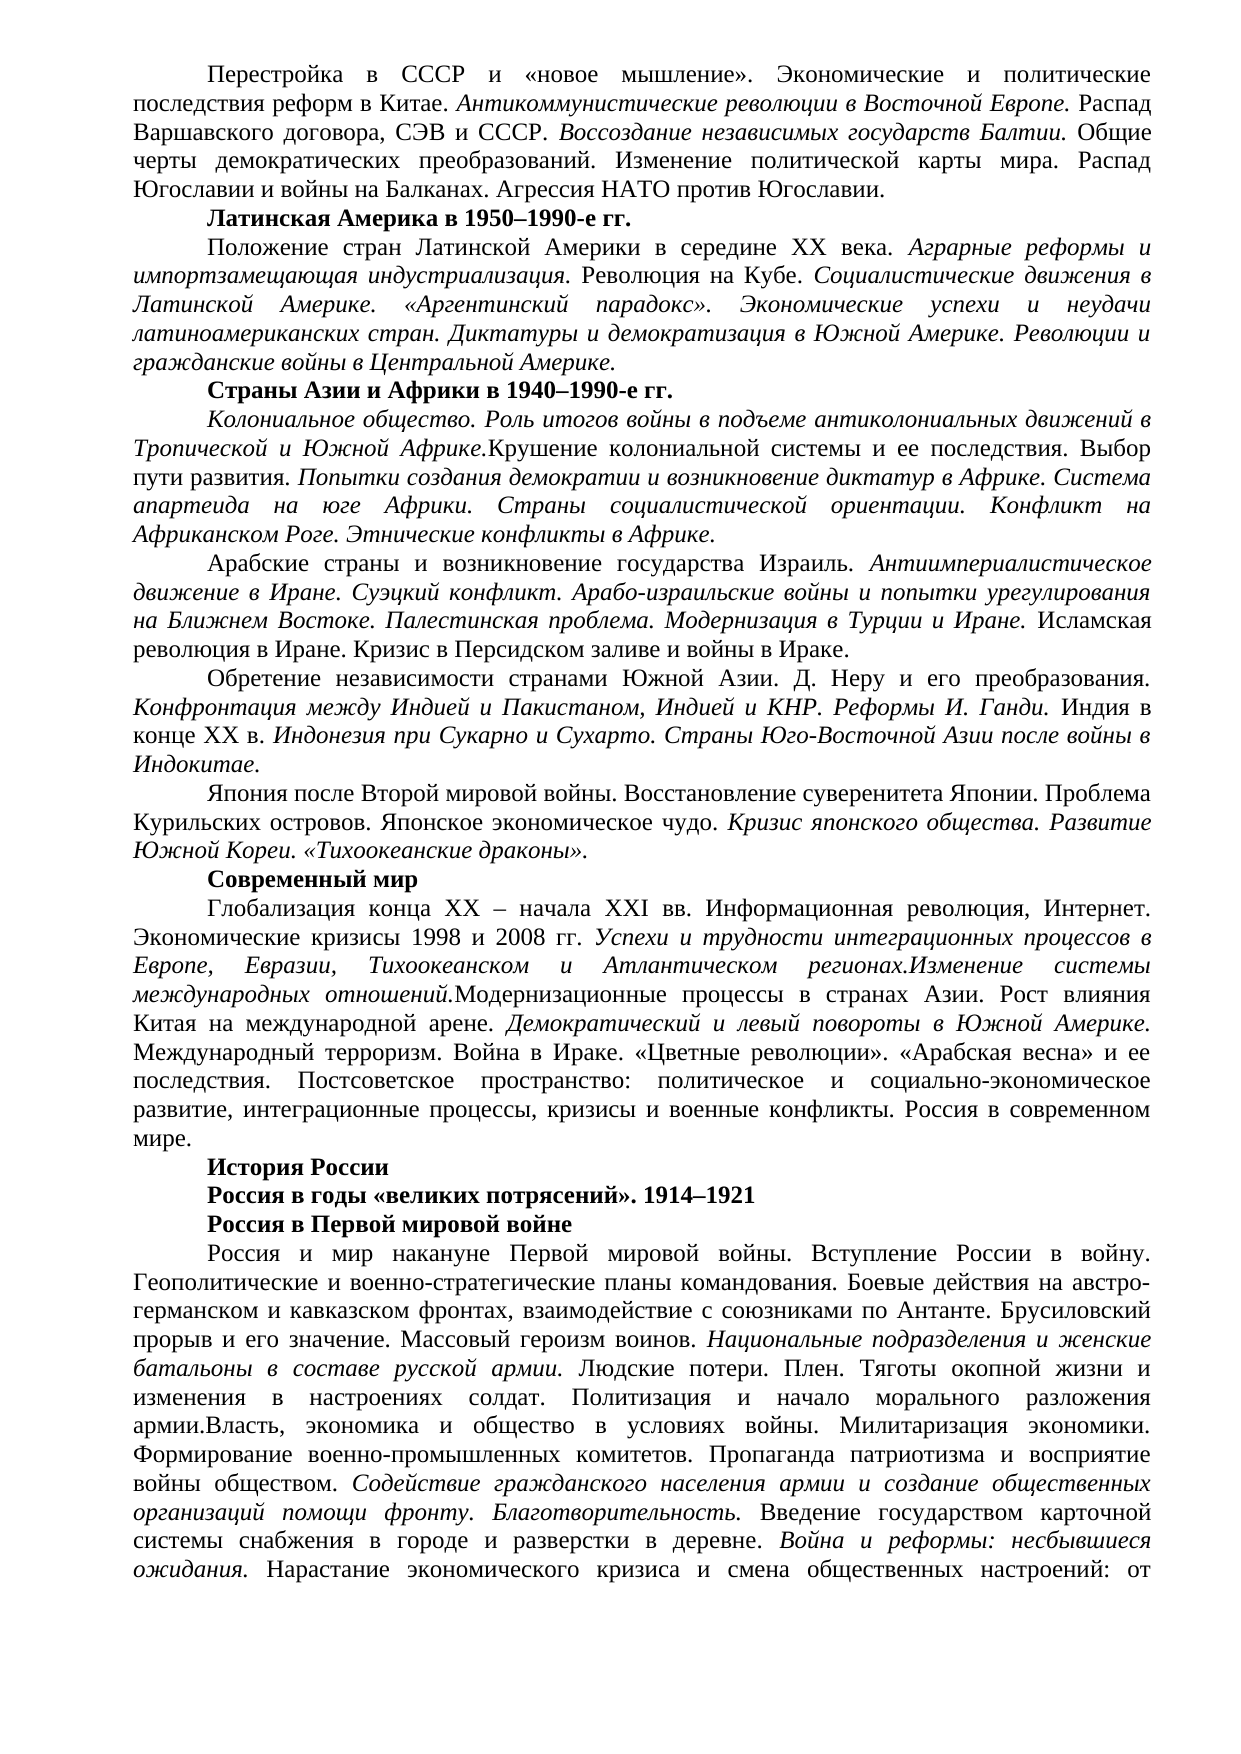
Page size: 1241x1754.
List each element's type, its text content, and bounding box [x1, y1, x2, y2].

text Перестройка в СССР и «новое мышление». Экономические и политические последствия реформ в Китае. Антикоммунистические революции в Восточной Европе. Распад Варшавского договора, СЭВ и СССР. Воссоздание независимых государств Балтии. Общие черты демократических преобразований. Изменение политической карты мира. Распад Югославии и войны на Балканах. Агрессия НАТО против Югославии. [133, 59, 1152, 203]
text Положение стран Латинской Америки в середине ХХ века. Аграрные реформы и импортзамещающая индустриализация. Революция на Кубе. Социалистические движения в Латинской Америке. «Аргентинский парадокс». Экономические успехи и неудачи латиноамериканских стран. Диктатуры и демократизация в Южной Америке. Революции и гражданские войны в Центральной Америке. [133, 232, 1152, 375]
text Современный мир [133, 864, 1152, 893]
text Россия в годы «великих потрясений». 1914–1921 [133, 1180, 1152, 1209]
text Страны Азии и Африки в 1940–1990-е гг. [133, 375, 1152, 404]
text Арабские страны и возникновение государства Израиль. Антиимпериалистическое движение в Иране. Суэцкий конфликт. Арабо-израильские войны и попытки урегулирования на Ближнем Востоке. Палестинская проблема. Модернизация в Турции и Иране. Исламская революция в Иране. Кризис в Персидском заливе и войны в Ираке. [133, 548, 1152, 663]
text Колониальное общество. Роль итогов войны в подъеме антиколониальных движений в Тропической и Южной Африке.Крушение колониальной системы и ее последствия. Выбор пути развития. Попытки создания демократии и возникновение диктатур в Африке. Система апартеида на юге Африки. Страны социалистической ориентации. Конфликт на Африканском Роге. Этнические конфликты в Африке. [133, 404, 1152, 548]
text Обретение независимости странами Южной Азии. Д. Неру и его преобразования. Конфронтация между Индией и Пакистаном, Индией и КНР. Реформы И. Ганди. Индия в конце ХХ в. Индонезия при Сукарно и Сухарто. Страны Юго-Восточной Азии после войны в Индокитае. [133, 663, 1152, 778]
text Латинская Америка в 1950–1990-е гг. [133, 203, 1152, 232]
text Россия в Первой мировой войне [133, 1209, 1152, 1238]
text История России [133, 1152, 1152, 1180]
text Япония после Второй мировой войны. Восстановление суверенитета Японии. Проблема Курильских островов. Японское экономическое чудо. Кризис японского общества. Развитие Южной Кореи. «Тихоокеанские драконы». [133, 778, 1152, 864]
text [133, 1238, 1152, 1583]
text Глобализация конца ХХ – начала XXI вв. Информационная революция, Интернет. Экономические кризисы 1998 и 2008 гг. Успехи и трудности интеграционных процессов в Европе, Евразии, Тихоокеанском и Атлантическом регионах.Изменение системы международных отношений.Модернизационные процессы в странах Азии. Рост влияния Китая на международной арене. Демократический и левый повороты в Южной Америке. Международный терроризм. Война в Ираке. «Цветные революции». «Арабская весна» и ее последствия. Постсоветское пространство: политическое и социально-экономическое развитие, интеграционные процессы, кризисы и военные конфликты. Россия в современном мире. [133, 893, 1152, 1152]
